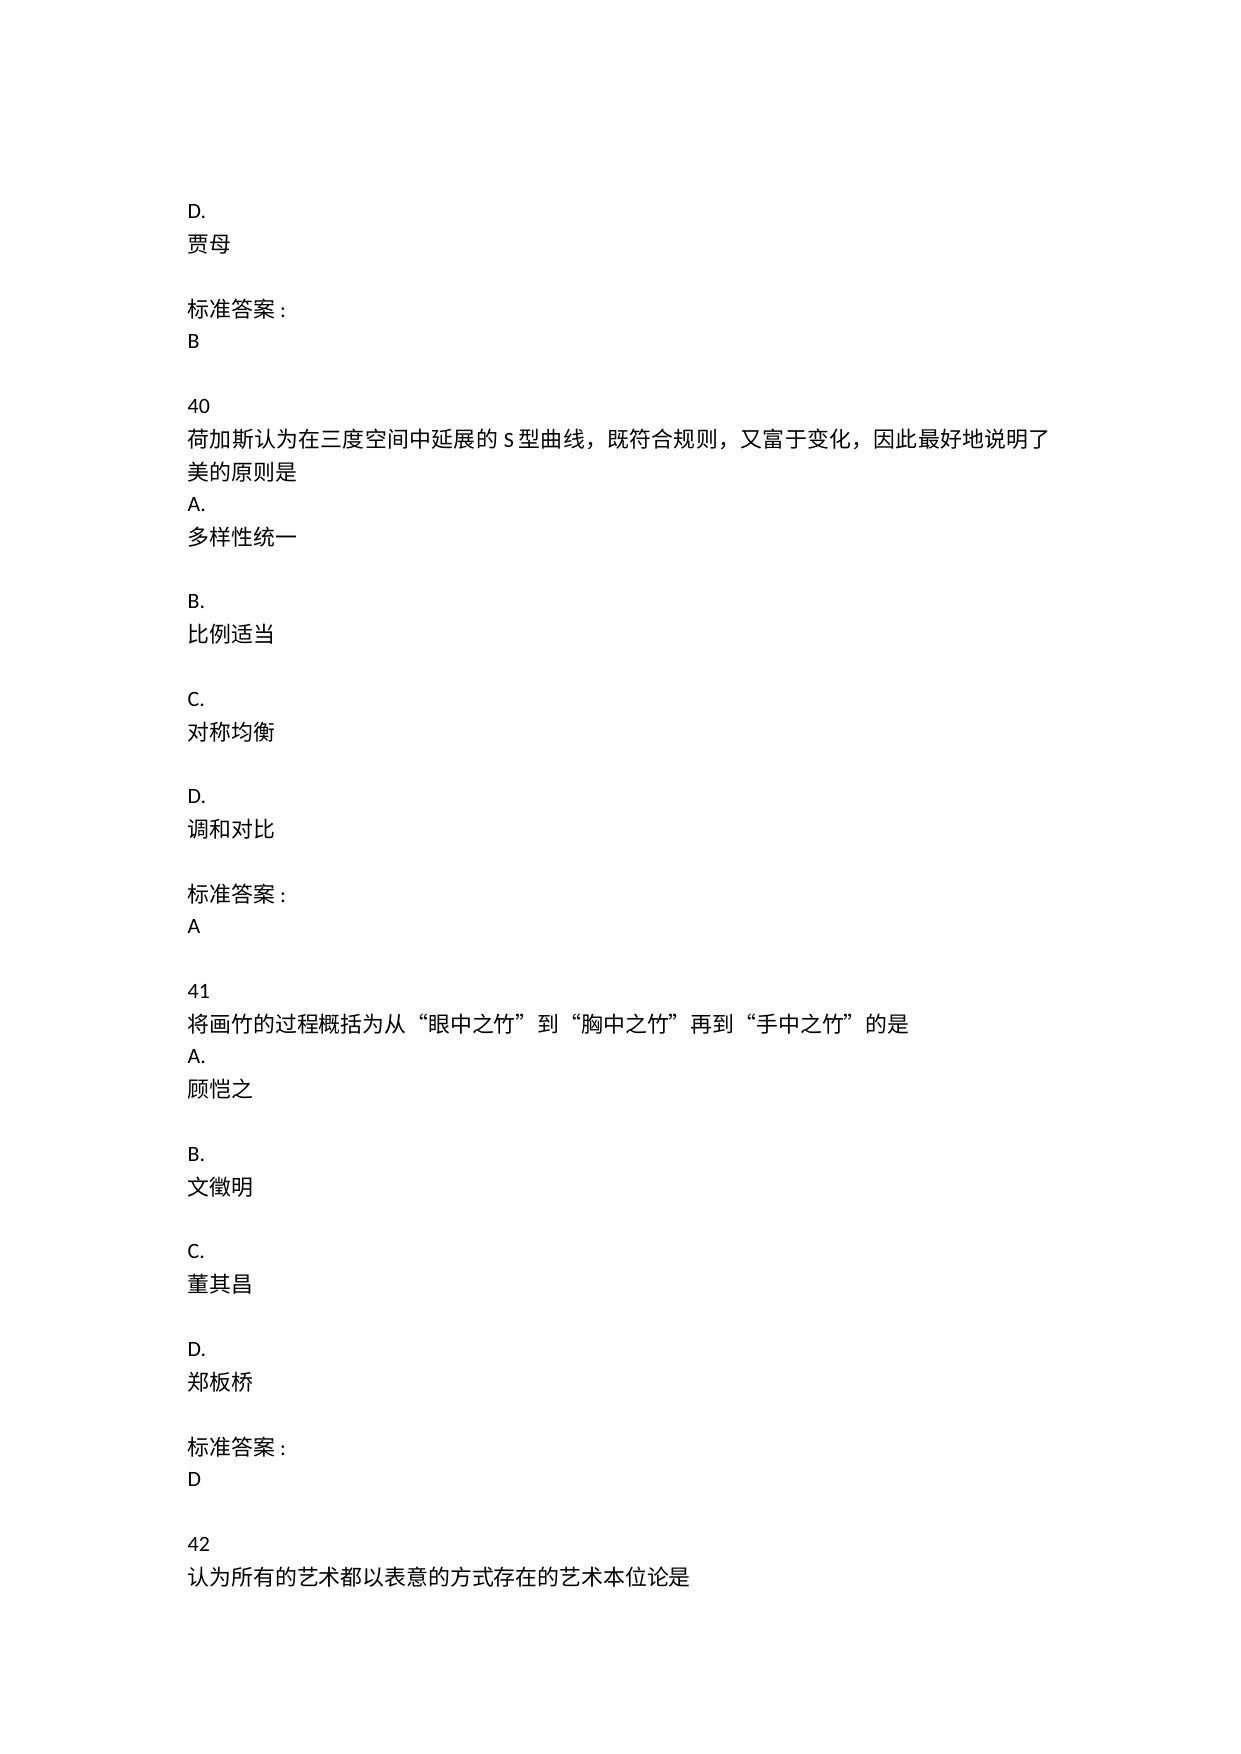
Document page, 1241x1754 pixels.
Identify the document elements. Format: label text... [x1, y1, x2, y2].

text 多样性统一 [187, 519, 1053, 552]
text 郑板桥 [187, 1364, 1053, 1397]
text 调和对比 [187, 812, 1053, 844]
text C. [187, 682, 1053, 714]
text B. [187, 584, 1053, 617]
text 标准答案 : [187, 877, 1053, 909]
text D. [187, 779, 1053, 812]
text 贾母 [187, 227, 1053, 259]
text D [187, 1462, 1053, 1494]
text 标准答案 : [187, 1429, 1053, 1462]
text B. [187, 1137, 1053, 1169]
text 41 [187, 974, 1053, 1007]
text 文徵明 [187, 1169, 1053, 1202]
text D. [187, 194, 1053, 227]
text C. [187, 1234, 1053, 1267]
text 比例适当 [187, 617, 1053, 649]
text 认为所有的艺术都以表意的方式存在的艺术本位论是 [187, 1559, 1053, 1592]
text 40 [187, 389, 1053, 422]
text B [187, 324, 1053, 357]
text 对称均衡 [187, 714, 1053, 747]
text A. [187, 487, 1053, 519]
text 荷加斯认为在三度空间中延展的S型曲线，既符合规则，又富于变化，因此最好地说明了美的原则是 [187, 422, 1053, 487]
text D. [187, 1332, 1053, 1364]
text 将画竹的过程概括为从“眼中之竹”到“胸中之竹”再到“手中之竹”的是 [187, 1007, 1053, 1039]
text 董其昌 [187, 1267, 1053, 1299]
text 标准答案 : [187, 292, 1053, 324]
text 42 [187, 1527, 1053, 1559]
text 顾恺之 [187, 1072, 1053, 1104]
text A [187, 909, 1053, 942]
text A. [187, 1039, 1053, 1072]
